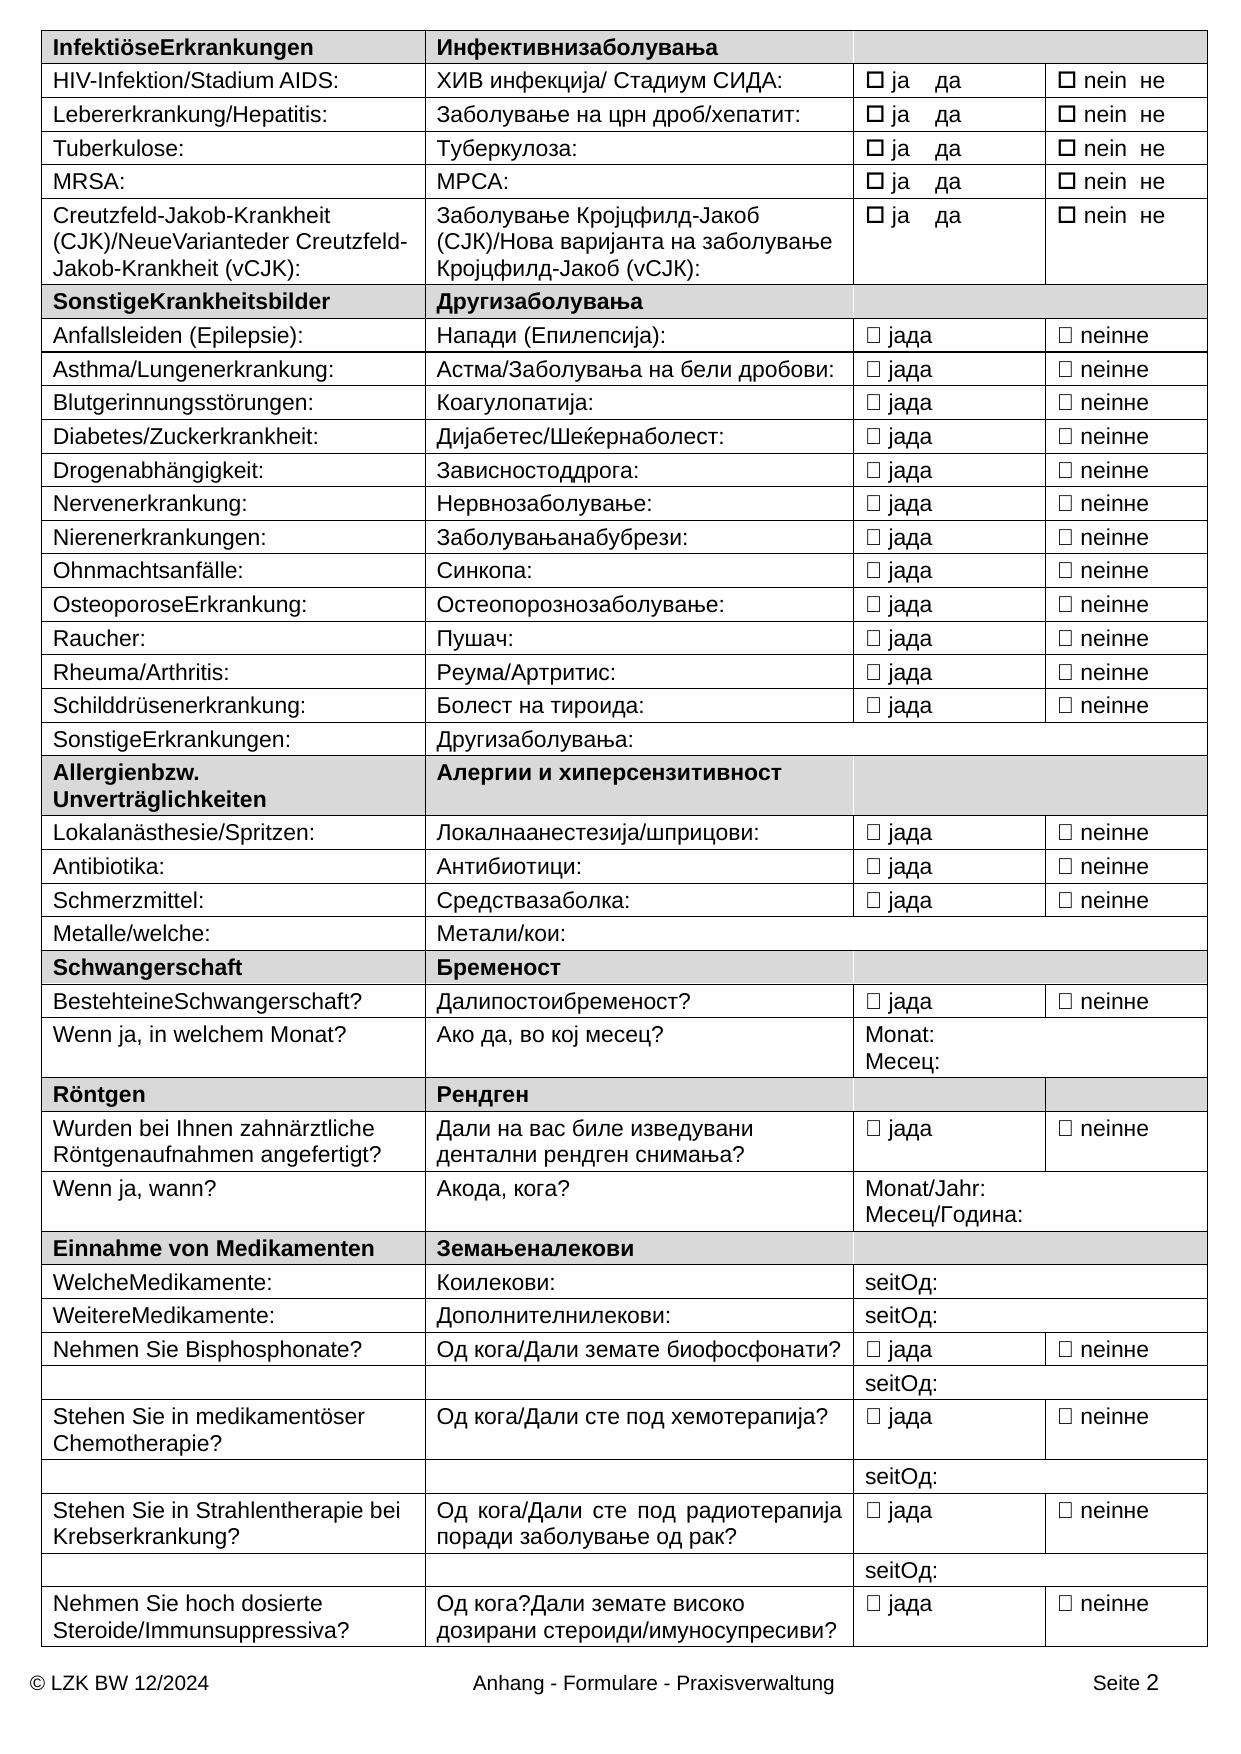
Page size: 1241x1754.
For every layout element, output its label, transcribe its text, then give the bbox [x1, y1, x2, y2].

table_cell  neinне [1046, 655, 1207, 688]
table_cell Далипостоибременост? [426, 985, 853, 1017]
table_cell WelcheMedikamente: [42, 1265, 425, 1298]
table_cell  neinне [1046, 850, 1207, 882]
table_cell nein не [1046, 199, 1207, 284]
table_header [1045, 31, 1207, 63]
table_cell  jaда [854, 1587, 1045, 1646]
table_cell Пушач: [426, 622, 853, 654]
table_cell [1045, 917, 1207, 950]
table_cell Schmerzmittel: [42, 884, 425, 916]
table_cell  jaда [854, 521, 1045, 553]
table_cell  neinне [1046, 884, 1207, 916]
table_cell  neinне [1046, 985, 1207, 1017]
table_cell Lebererkrankung/Hepatitis: [42, 98, 425, 131]
table_cell [1045, 951, 1207, 983]
table_cell Нервнозаболување: [426, 487, 853, 520]
table_cell Monat/Jahr: Месец/Година: [854, 1172, 1045, 1231]
table_cell ja да [854, 199, 1045, 284]
table_cell [854, 285, 1045, 318]
table_cell Од кога/Дали сте под радиотерапија поради заболување од рак? [426, 1494, 853, 1553]
table_cell  jaда [854, 319, 1045, 351]
table_cell OsteoporoseErkrankung: [42, 588, 425, 621]
table_cell [426, 1554, 853, 1586]
table_cell [1045, 1232, 1207, 1264]
table_cell seitОд: [854, 1299, 1045, 1332]
table_cell  neinне [1046, 420, 1207, 452]
table_cell Ohnmachtsanfälle: [42, 554, 425, 587]
table_cell  neinне [1046, 454, 1207, 486]
table_cell  jaда [854, 622, 1045, 654]
table_cell Drogenabhängigkeit: [42, 454, 425, 486]
table_cell ja да [854, 132, 1045, 164]
table_cell  neinне [1046, 1112, 1207, 1171]
table_cell  jaда [854, 689, 1045, 722]
table_cell Зависностоддрога: [426, 454, 853, 486]
table_cell Wenn ja, in welchem Monat? [42, 1018, 425, 1077]
table_cell  jaда [854, 884, 1045, 916]
table_cell  neinне [1046, 588, 1207, 621]
table_cell ja да [854, 64, 1045, 97]
table_cell Stehen Sie in Strahlentherapie bei Krebserkrankung? [42, 1494, 425, 1553]
table_cell  neinне [1046, 353, 1207, 385]
table_cell ja да [854, 165, 1045, 198]
table_cell Tuberkulose: [42, 132, 425, 164]
table_cell  jaда [854, 420, 1045, 452]
table_cell [42, 1554, 425, 1586]
table_cell  jaда [854, 454, 1045, 486]
table_cell Дали на вас биле изведувани дентални рендген снимања? [426, 1112, 853, 1171]
table_cell [854, 756, 1045, 815]
table_cell Туберкулоза: [426, 132, 853, 164]
table_cell  neinне [1046, 487, 1207, 520]
table_cell  neinне [1046, 319, 1207, 351]
table_cell Lokalanästhesie/Spritzen: [42, 816, 425, 849]
table_cell Einnahme von Medikamenten [42, 1232, 425, 1264]
table_cell МРСА: [426, 165, 853, 198]
table_cell Allergienbzw. Unverträglichkeiten [42, 756, 425, 815]
table_cell Реума/Артритис: [426, 655, 853, 688]
table_cell Wurden bei Ihnen zahnärztliche Röntgenaufnahmen angefertigt? [42, 1112, 425, 1171]
table_cell Другизаболувања [426, 285, 853, 318]
table_cell seitОд: [854, 1460, 1045, 1493]
table_cell Другизаболувања: [426, 723, 853, 755]
table_cell BestehteineSchwangerschaft? [42, 985, 425, 1017]
table_cell ХИВ инфекција/ Стадиум СИДА: [426, 64, 853, 97]
table_cell Monat: Месец: [854, 1018, 1045, 1077]
table_cell Рендген [426, 1078, 853, 1111]
table_cell Nehmen Sie Bisphosphonate? [42, 1333, 425, 1365]
table_cell Anfallsleiden (Epilepsie): [42, 319, 425, 351]
table_cell Остеопорознозаболување: [426, 588, 853, 621]
table_cell [854, 1232, 1045, 1264]
table_cell Asthma/Lungenerkrankung: [42, 353, 425, 385]
table_cell [854, 1078, 1045, 1111]
table_cell nein не [1046, 98, 1207, 131]
table_cell Raucher: [42, 622, 425, 654]
table_cell WeitereMedikamente: [42, 1299, 425, 1332]
table_cell Коагулопатија: [426, 386, 853, 419]
table_cell Rheuma/Arthritis: [42, 655, 425, 688]
table_cell Напади (Епилепсија): [426, 319, 853, 351]
table_cell [1045, 285, 1207, 318]
table_cell [854, 951, 1045, 983]
table_cell [1045, 756, 1207, 815]
table_cell  neinне [1046, 521, 1207, 553]
table_cell [426, 1460, 853, 1493]
table_cell  jaда [854, 1333, 1045, 1365]
table_cell [42, 1460, 425, 1493]
table_cell Заболување на црн дроб/хепатит: [426, 98, 853, 131]
table_cell  jaда [854, 1112, 1045, 1171]
table_cell [854, 917, 1045, 950]
table_cell SonstigeErkrankungen: [42, 723, 425, 755]
table_cell Заболување Кројцфилд-Јакоб (СЈК)/Нова варијанта на заболување Кројцфилд-Јакоб (vСЈК): [426, 199, 853, 284]
table_cell [1046, 1078, 1207, 1111]
table_cell Од кога/Дали земате биофосфонати? [426, 1333, 853, 1365]
table_cell Metalle/welche: [42, 917, 425, 950]
table_cell Од кога?Дали земате високо дозирани стероиди/имуносупресиви? [426, 1587, 853, 1646]
table_cell [1045, 1265, 1207, 1298]
table_cell Wenn ja, wann? [42, 1172, 425, 1231]
table_cell Blutgerinnungsstörungen: [42, 386, 425, 419]
table_cell  neinне [1046, 816, 1207, 849]
table_cell [1045, 1554, 1207, 1586]
table_cell  neinне [1046, 1400, 1207, 1459]
table_cell nein не [1046, 165, 1207, 198]
table_cell [854, 723, 1045, 755]
table_cell [1045, 1460, 1207, 1493]
table_cell Дополнителнилекови: [426, 1299, 853, 1332]
table_cell Средствазаболка: [426, 884, 853, 916]
table_cell  jaда [854, 386, 1045, 419]
table_cell  jaда [854, 588, 1045, 621]
table_cell Schilddrüsenerkrankung: [42, 689, 425, 722]
table_cell Ако да, во кој месец? [426, 1018, 853, 1077]
table_cell [426, 1366, 853, 1399]
table_cell Nierenerkrankungen: [42, 521, 425, 553]
table_cell SonstigeKrankheitsbilder [42, 285, 425, 318]
table_cell [1045, 1018, 1207, 1077]
table_header InfektiöseErkrankungen [42, 31, 425, 63]
table_cell Од кога/Дали сте под хемотерапија? [426, 1400, 853, 1459]
table_cell  jaда [854, 655, 1045, 688]
table_cell  neinне [1046, 622, 1207, 654]
table_cell  jaда [854, 554, 1045, 587]
table_cell Diabetes/Zuckerkrankheit: [42, 420, 425, 452]
table_cell Земањеналекови [426, 1232, 853, 1264]
table_cell  jaда [854, 487, 1045, 520]
table_cell  jaда [854, 816, 1045, 849]
table_cell  neinне [1046, 1333, 1207, 1365]
table_cell [1045, 1366, 1207, 1399]
table_cell  jaда [854, 1494, 1045, 1553]
table_cell Алергии и хиперсензитивност [426, 756, 853, 815]
table_cell Дијабетес/Шеќернаболест: [426, 420, 853, 452]
table_cell [1045, 723, 1207, 755]
table_cell Nervenerkrankung: [42, 487, 425, 520]
table_cell Синкопа: [426, 554, 853, 587]
table_cell Астма/Заболувања на бели дробови: [426, 353, 853, 385]
table_cell Stehen Sie in medikamentöser Chemotherapie? [42, 1400, 425, 1459]
table_cell Коилекови: [426, 1265, 853, 1298]
table_cell Nehmen Sie hoch dosierte Steroide/Immunsuppressiva? [42, 1587, 425, 1646]
table_cell [1045, 1172, 1207, 1231]
table_cell  jaда [854, 985, 1045, 1017]
table_cell [1045, 1299, 1207, 1332]
table_cell seitОд: [854, 1265, 1045, 1298]
table_cell  neinне [1046, 1587, 1207, 1646]
table_cell ja да [854, 98, 1045, 131]
table_cell  neinне [1046, 689, 1207, 722]
table_cell MRSA: [42, 165, 425, 198]
table_cell seitОд: [854, 1366, 1045, 1399]
table_cell [42, 1366, 425, 1399]
table_cell Метали/кои: [426, 917, 853, 950]
table_cell seitОд: [854, 1554, 1045, 1586]
table_cell Creutzfeld-Jakob-Krankheit (CJK)/NeueVarianteder Creutzfeld-Jakob-Krankheit (vCJK): [42, 199, 425, 284]
table_cell Röntgen [42, 1078, 425, 1111]
table_header [854, 31, 1045, 63]
table_cell  jaда [854, 1400, 1045, 1459]
table_cell  neinне [1046, 386, 1207, 419]
table_cell nein не [1046, 132, 1207, 164]
table_cell Антибиотици: [426, 850, 853, 882]
table_cell  jaда [854, 850, 1045, 882]
table_cell Schwangerschaft [42, 951, 425, 983]
table_cell nein не [1046, 64, 1207, 97]
table_header Инфективнизаболувања [426, 31, 853, 63]
table_cell  neinне [1046, 554, 1207, 587]
table_cell  neinне [1046, 1494, 1207, 1553]
table_cell Акода, кога? [426, 1172, 853, 1231]
table_cell Antibiotika: [42, 850, 425, 882]
table_cell HIV-Infektion/Stadium AIDS: [42, 64, 425, 97]
table_cell Заболувањанабубрези: [426, 521, 853, 553]
table_cell Бременост [426, 951, 853, 983]
table_cell Болест на тироида: [426, 689, 853, 722]
table_cell Локалнаанестезија/шприцови: [426, 816, 853, 849]
table_cell  jaда [854, 353, 1045, 385]
